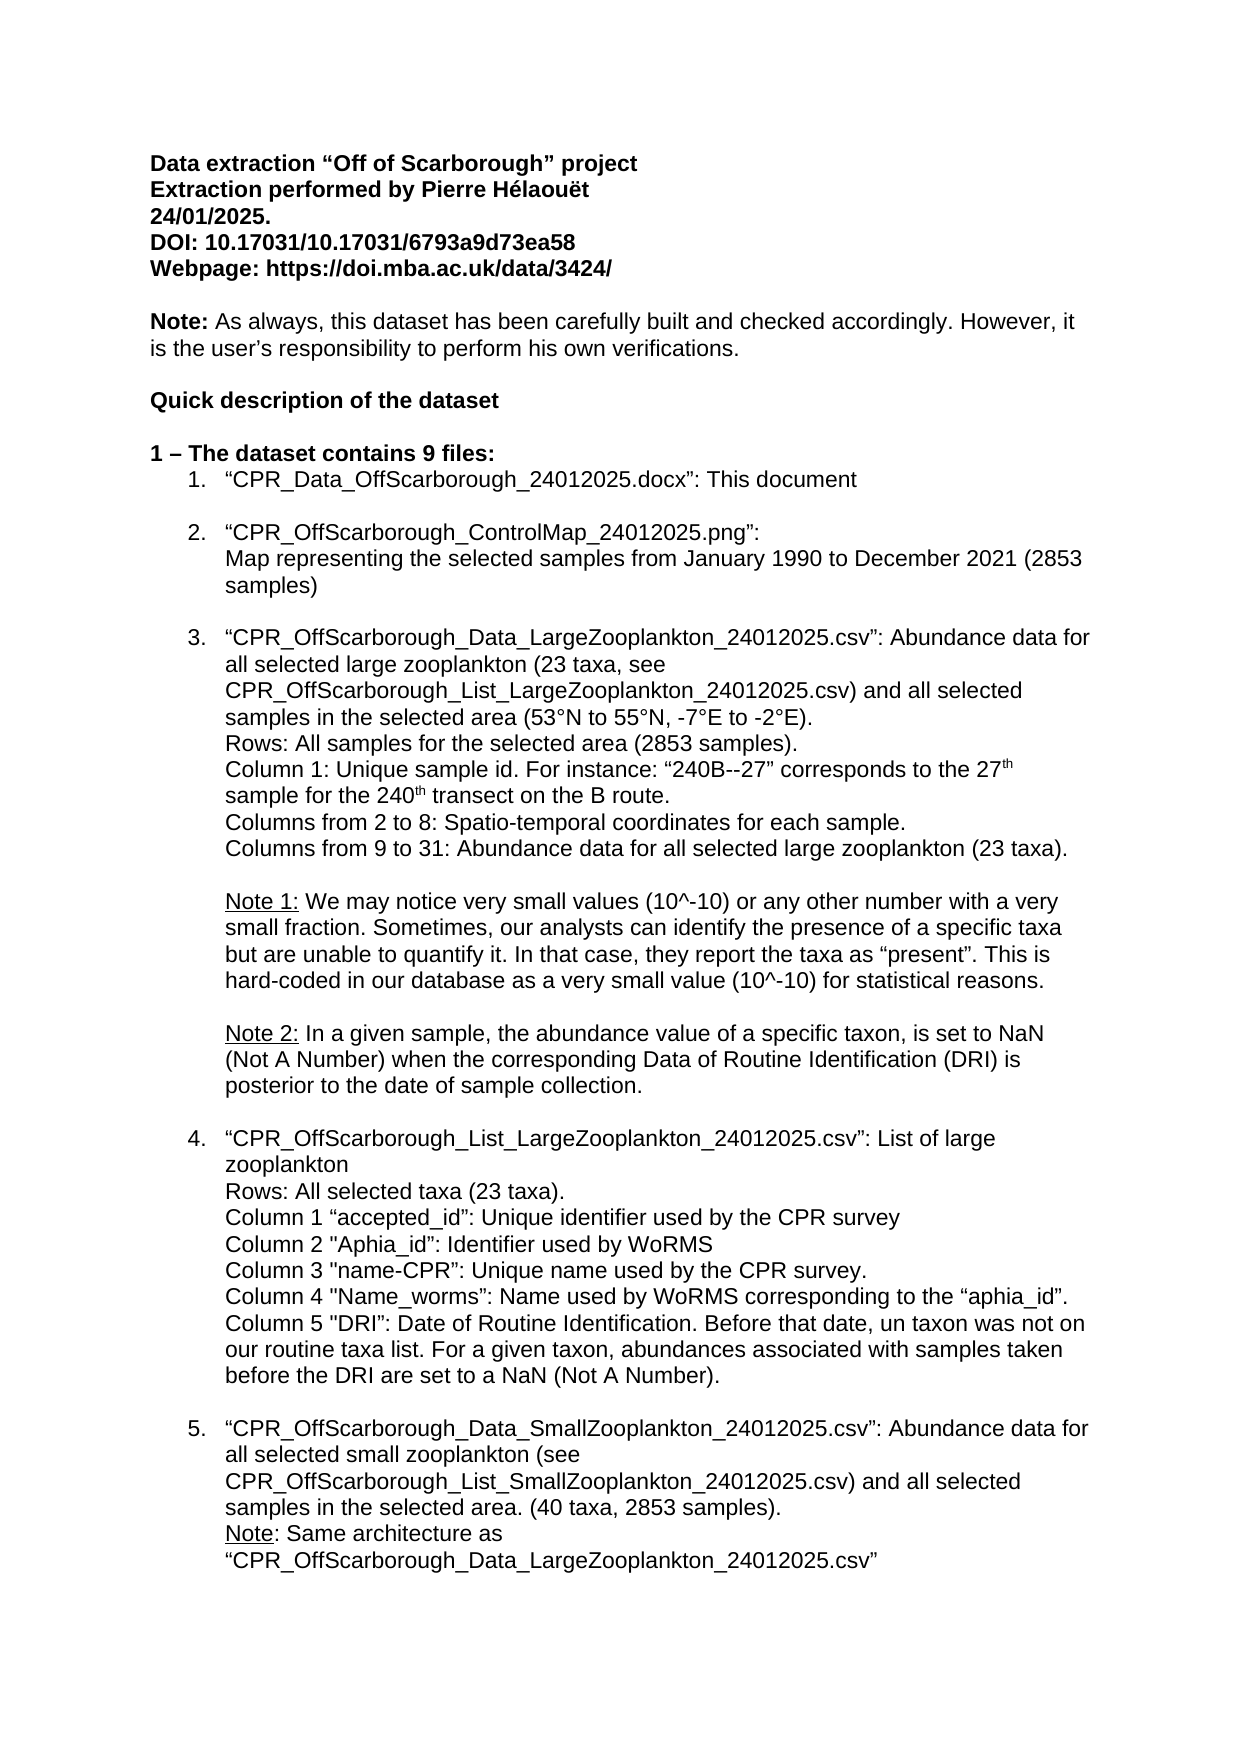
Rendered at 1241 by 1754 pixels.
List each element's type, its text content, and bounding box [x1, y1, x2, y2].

list Column 2 "Aphia_id”: Identifier used by WoRMS [225, 1231, 1090, 1257]
list Columns from 9 to 31: Abundance data for all selected large zooplankton (23 taxa). [225, 835, 1090, 862]
text Extraction performed by Pierre Hélaouët [150, 176, 1090, 203]
list “CPR_OffScarborough_Data_SmallZooplankton_24012025.csv”: Abundance data for all selected small zooplankton (see CPR_OffScarborough_List_SmallZooplankton_24012025.csv) and all selected samples in the selected area. (40 taxa, 2853 samples). [187, 1415, 1090, 1520]
list Note: Same architecture as “CPR_OffScarborough_Data_LargeZooplankton_24012025.csv” [225, 1520, 1090, 1573]
text 1 – The dataset contains 9 files: [150, 440, 1090, 466]
list Column 4 "Name_worms”: Name used by WoRMS corresponding to the “aphia_id”. [225, 1283, 1090, 1309]
text Quick description of the dataset [150, 387, 1090, 413]
text Data extraction “Off of Scarborough” project [150, 150, 1090, 176]
list Column 1: Unique sample id. For instance: “240B--27” corresponds to the 27th sample for the 240th transect on the B route. [225, 756, 1090, 809]
list “CPR_OffScarborough_ControlMap_24012025.png”: [187, 519, 1090, 545]
text Webpage: https://doi.mba.ac.uk/data/3424/ [150, 255, 1090, 282]
list Column 5 "DRI”: Date of Routine Identification. Before that date, un taxon was not on our routine taxa list. For a given taxon, abundances associated with samples taken before the DRI are set to a NaN (Not A Number). [225, 1309, 1090, 1389]
list “CPR_OffScarborough_List_LargeZooplankton_24012025.csv”: List of large zooplankton [187, 1125, 1090, 1178]
list Rows: All selected taxa (23 taxa). [225, 1178, 1090, 1204]
list Column 1 “accepted_id”: Unique identifier used by the CPR survey [225, 1204, 1090, 1231]
text Note: As always, this dataset has been carefully built and checked accordingly. However, it is the user’s responsibility to perform his own verifications. [150, 308, 1090, 361]
list Rows: All samples for the selected area (2853 samples). [225, 730, 1090, 756]
list “CPR_OffScarborough_Data_LargeZooplankton_24012025.csv”: Abundance data for all selected large zooplankton (23 taxa, see CPR_OffScarborough_List_LargeZooplankton_24012025.csv) and all selected samples in the selected area (53°N to 55°N, -7°E to -2°E). [187, 624, 1090, 730]
list Note 2: In a given sample, the abundance value of a specific taxon, is set to NaN (Not A Number) when the corresponding Data of Routine Identification (DRI) is posterior to the date of sample collection. [225, 1020, 1090, 1099]
text DOI: 10.17031/10.17031/6793a9d73ea58 [150, 229, 1090, 255]
list Column 3 "name-CPR”: Unique name used by the CPR survey. [225, 1257, 1090, 1283]
list Note 1: We may notice very small values (10^-10) or any other number with a very small fraction. Sometimes, our analysts can identify the presence of a specific taxa but are unable to quantify it. In that case, they report the taxa as “present”. This is hard-coded in our database as a very small value (10^-10) for statistical reasons. [225, 888, 1090, 993]
text 24/01/2025. [150, 203, 1090, 229]
list “CPR_Data_OffScarborough_24012025.docx”: This document [187, 466, 1090, 493]
list Columns from 2 to 8: Spatio-temporal coordinates for each sample. [225, 809, 1090, 835]
list Map representing the selected samples from January 1990 to December 2021 (2853 samples) [225, 545, 1090, 598]
